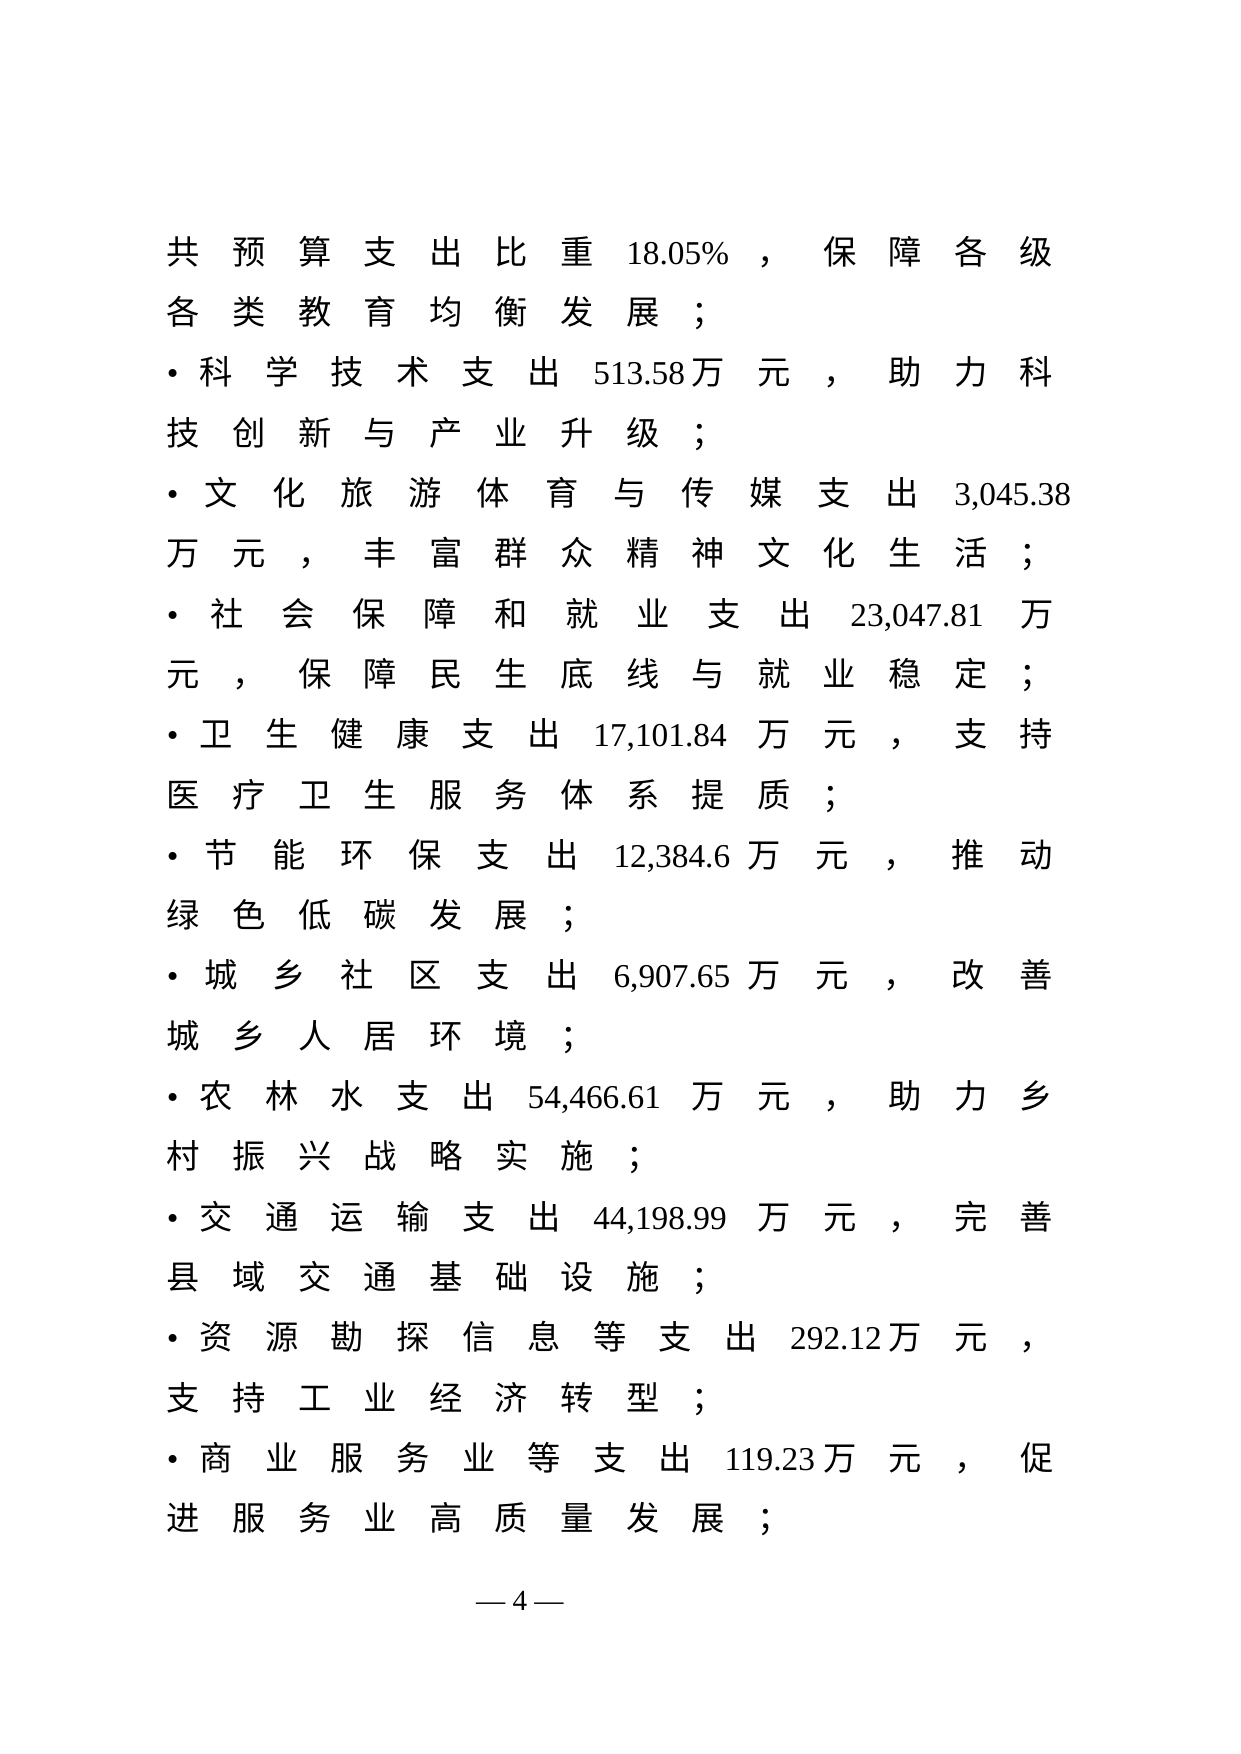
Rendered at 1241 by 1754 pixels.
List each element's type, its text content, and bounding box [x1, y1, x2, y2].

text • 农林水支出54,466.61万元，助力乡村振兴战略实施； [167, 1064, 1085, 1184]
text • 科学技术支出513.58万元，助力科技创新与产业升级； [167, 340, 1085, 461]
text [167, 219, 1085, 340]
text • 卫生健康支出17,101.84万元，支持医疗卫生服务体系提质； [167, 702, 1085, 823]
text • 节能环保支出12,384.6万元，推动绿色低碳发展； [167, 823, 1085, 943]
text • 资源勘探信息等支出292.12万元，支持工业经济转型； [167, 1305, 1085, 1426]
text • 社会保障和就业支出23,047.81万元，保障民生底线与就业稳定； [167, 581, 1085, 702]
text • 交通运输支出44,198.99万元，完善县域交通基础设施； [167, 1184, 1085, 1305]
text • 城乡社区支出6,907.65万元，改善城乡人居环境； [167, 943, 1085, 1064]
text • 商业服务业等支出119.23万元，促进服务业高质量发展； [167, 1426, 1085, 1546]
text • 文化旅游体育与传媒支出3,045.38万元，丰富群众精神文化生活； [167, 461, 1085, 581]
